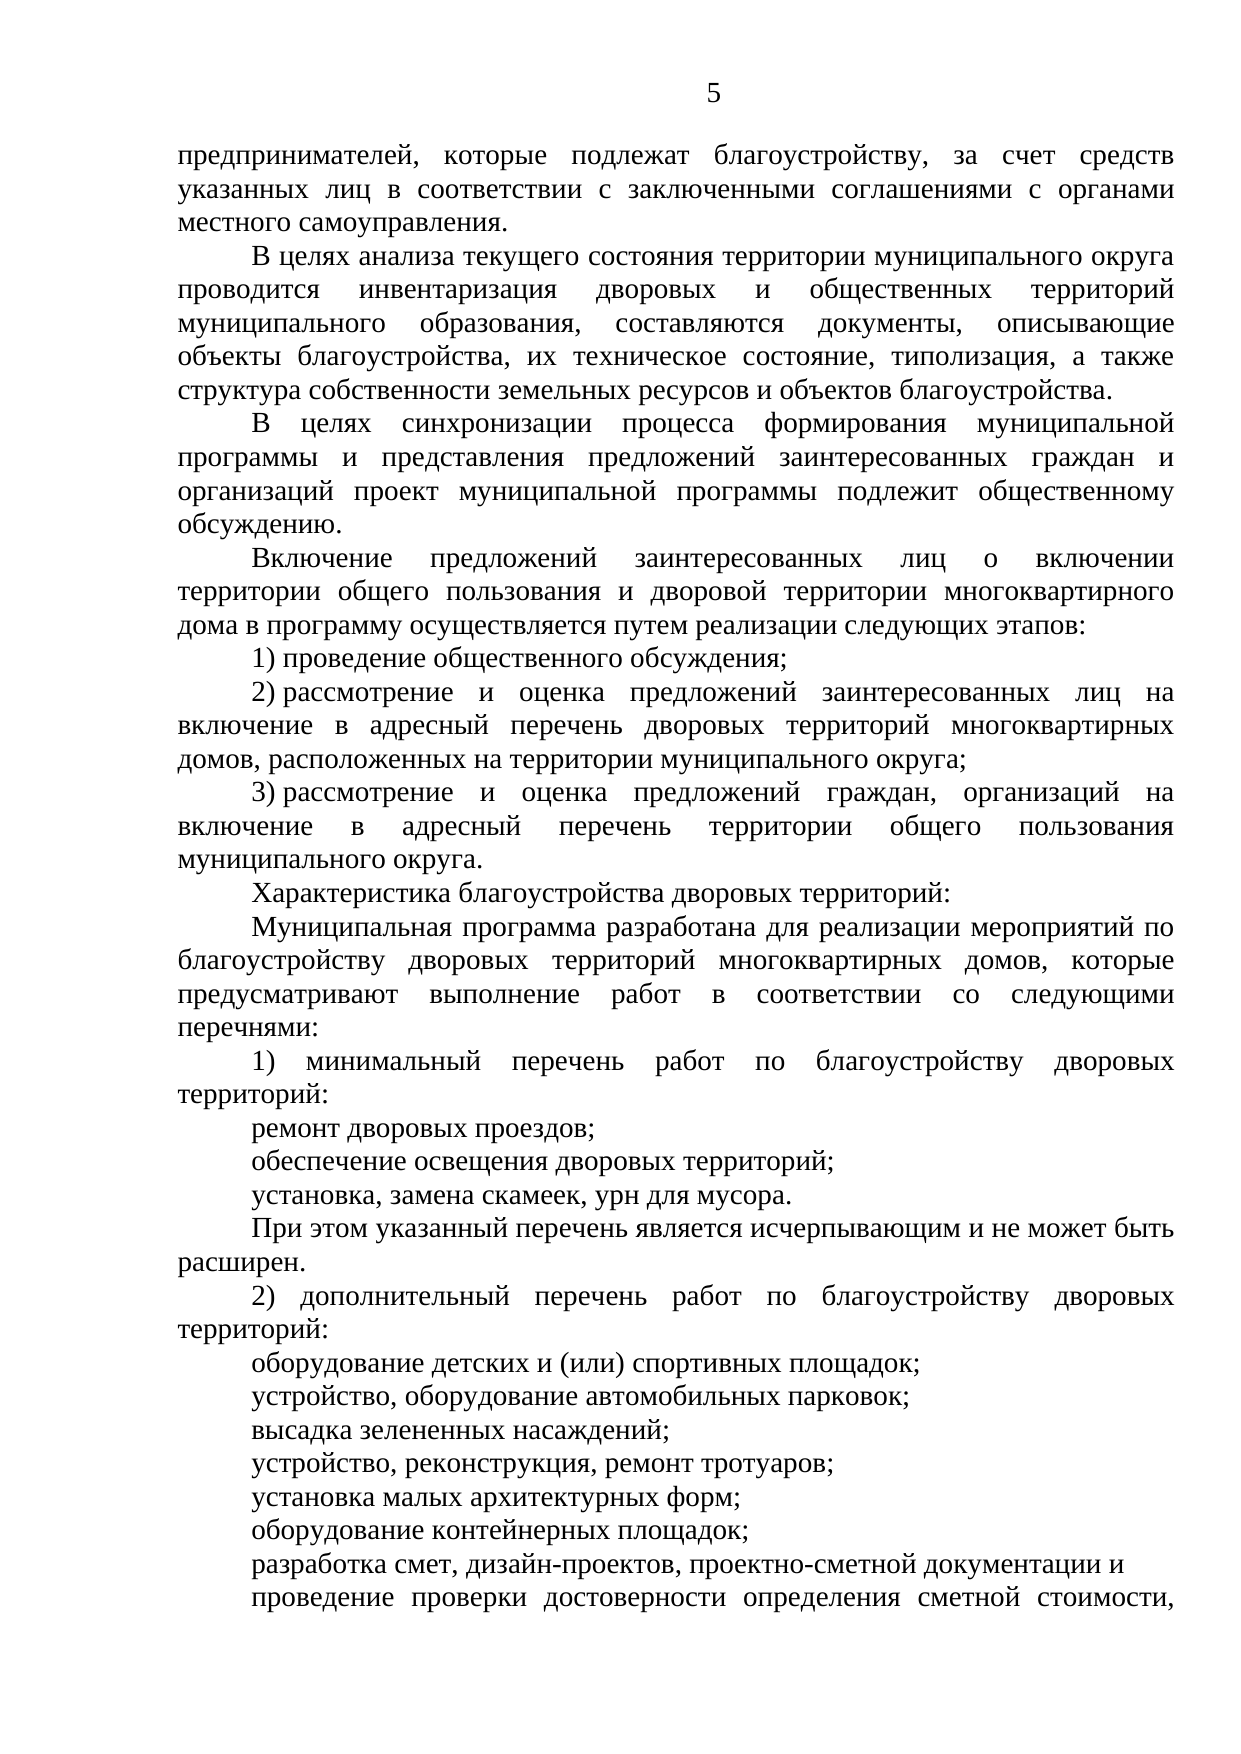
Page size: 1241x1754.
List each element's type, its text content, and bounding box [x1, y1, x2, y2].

text обеспечение освещения дворовых территорий; [177, 1143, 1175, 1177]
text оборудование детских и (или) спортивных площадок; [177, 1345, 1175, 1378]
text Включение предложений заинтересованных лиц о включении территории общего пользования и дворовой территории многоквартирного дома в программу осуществляется путем реализации следующих этапов: [177, 540, 1175, 640]
text установка, замена скамеек, урн для мусора. [177, 1177, 1175, 1211]
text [177, 137, 1175, 238]
text 3).рассмотрение и оценка предложений граждан, организаций на включение в адресный перечень территории общего пользования муниципального округа. [177, 774, 1175, 875]
text высадка зелененных насаждений; [177, 1412, 1175, 1445]
text 2).рассмотрение и оценка предложений заинтересованных лиц на включение в адресный перечень дворовых территорий многоквартирных домов, расположенных на территории муниципального округа; [177, 674, 1175, 774]
text устройство, реконструкция, ремонт тротуаров; [177, 1445, 1175, 1479]
text устройство, оборудование автомобильных парковок; [177, 1378, 1175, 1412]
text оборудование контейнерных площадок; [177, 1512, 1175, 1546]
text При этом указанный перечень является исчерпывающим и не может быть расширен. [177, 1211, 1175, 1278]
text 2) дополнительный перечень работ по благоустройству дворовых территорий: [177, 1278, 1175, 1345]
text В целях синхронизации процесса формирования муниципальной программы и представления предложений заинтересованных граждан и организаций проект муниципальной программы подлежит общественному обсуждению. [177, 406, 1175, 540]
text 1) минимальный перечень работ по благоустройству дворовых территорий: [177, 1043, 1175, 1110]
text Характеристика благоустройства дворовых территорий: [177, 875, 1175, 909]
text Муниципальная программа разработана для реализации мероприятий по благоустройству дворовых территорий многоквартирных домов, которые предусматривают выполнение работ в соответствии со следующими перечнями: [177, 909, 1175, 1043]
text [177, 1579, 1175, 1613]
text ремонт дворовых проездов; [177, 1110, 1175, 1143]
text установка малых архитектурных форм; [177, 1479, 1175, 1512]
text разработка смет, дизайн-проектов, проектно-сметной документации и [177, 1546, 1175, 1579]
text 1).проведение общественного обсуждения; [177, 640, 1175, 674]
text В целях анализа текущего состояния территории муниципального округа проводится инвентаризация дворовых и общественных территорий муниципального образования, составляются документы, описывающие объекты благоустройства, их техническое состояние, типолизация, а также структура собственности земельных ресурсов и объектов благоустройства. [177, 238, 1175, 406]
